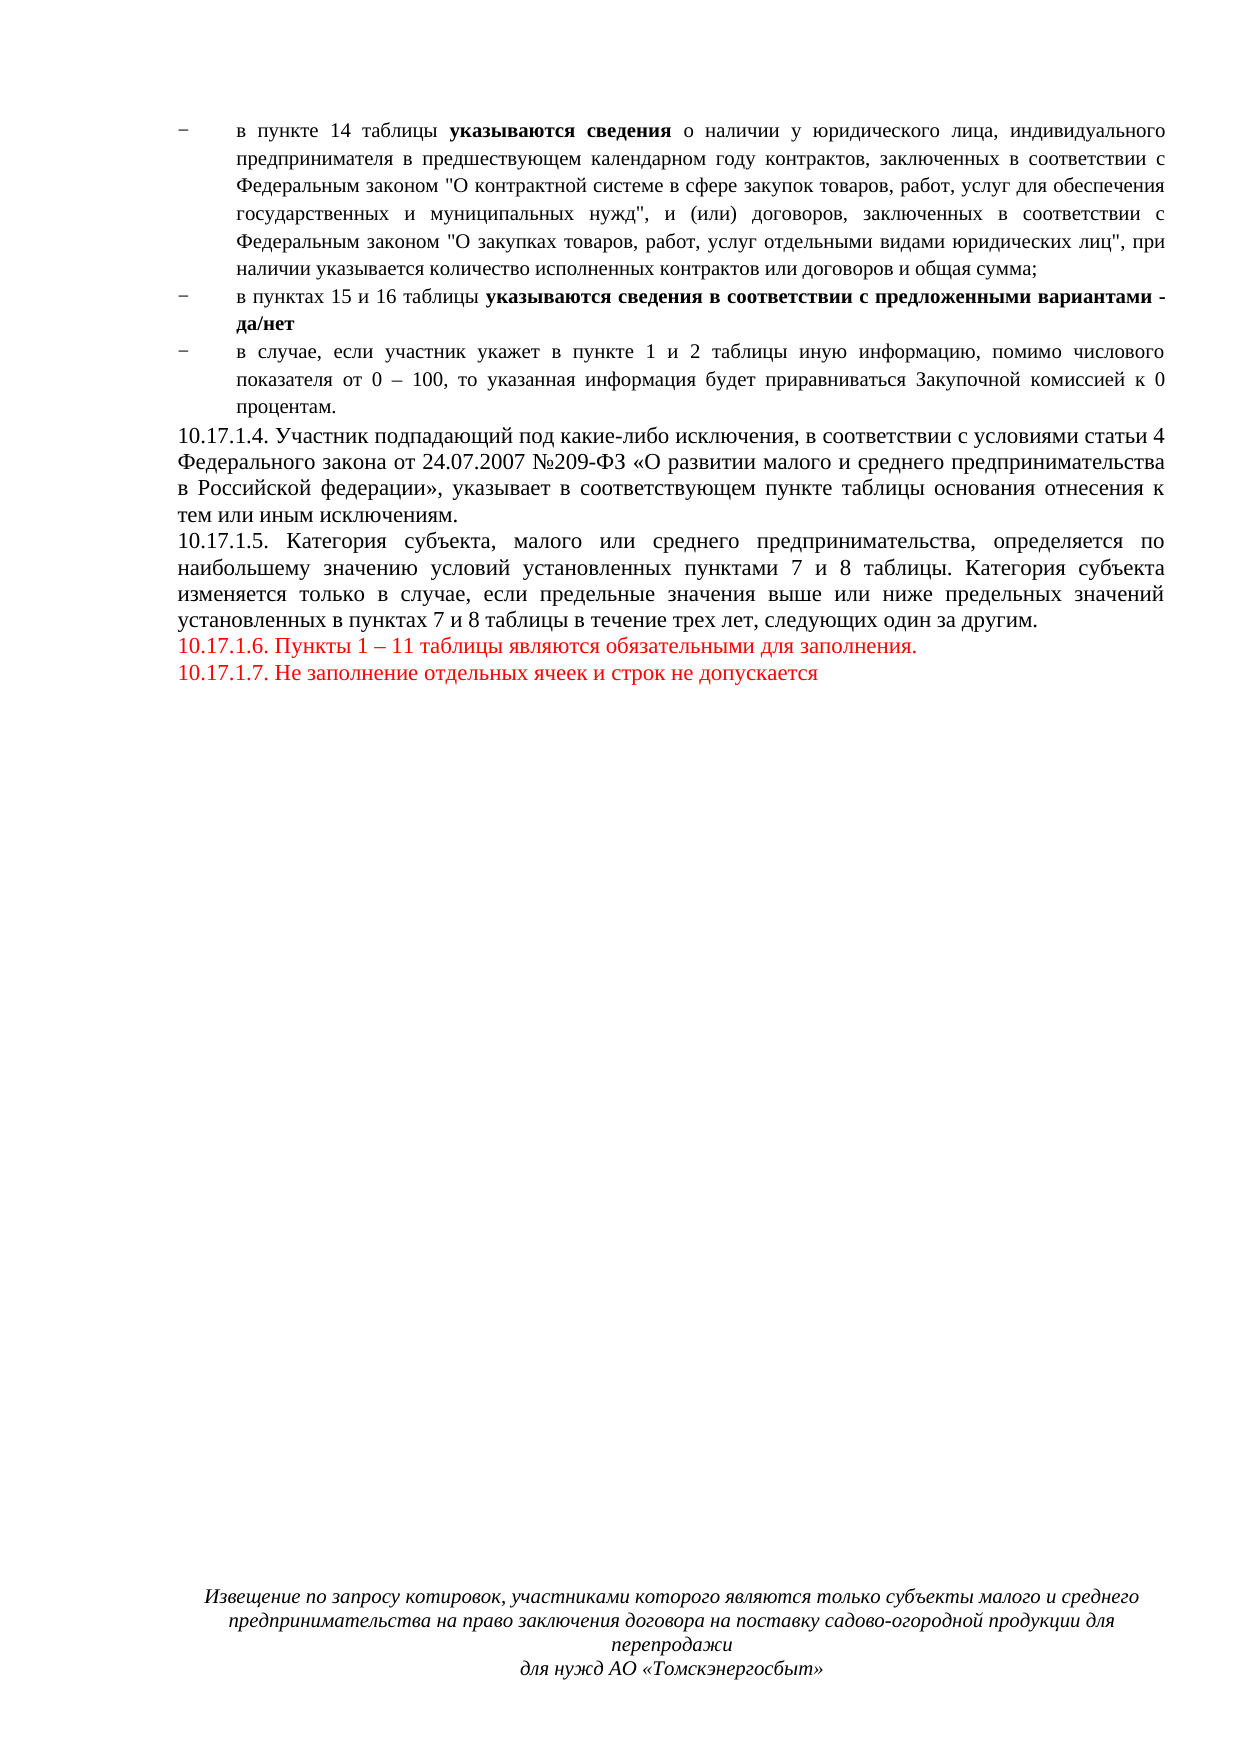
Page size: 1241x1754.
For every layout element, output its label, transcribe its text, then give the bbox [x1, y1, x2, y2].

text 10.17.1.6. Пункты 1 – 11 таблицы являются обязательными для заполнения. [177, 633, 1166, 659]
list в пункте 14 таблицы указываются сведения о наличии у юридического лица, индивидуального предпринимателя в предшествующем календарном году контрактов, заключенных в соответствии с Федеральным законом "О контрактной системе в сфере закупок товаров, работ, услуг для обеспечения государственных и муниципальных нужд", и (или) договоров, заключенных в соответствии с Федеральным законом "О закупках товаров, работ, услуг отдельными видами юридических лиц", при наличии указывается количество исполненных контрактов или договоров и общая сумма; [177, 118, 1166, 280]
text 10.17.1.5. Категория субъекта, малого или среднего предпринимательства, определяется по наибольшему значению условий установленных пунктами 7 и 8 таблицы. Категория субъекта изменяется только в случае, если предельные значения выше или ниже предельных значений установленных в пунктах 7 и 8 таблицы в течение трех лет, следующих один за другим. [177, 527, 1166, 633]
text 10.17.1.4. Участник подпадающий под какие-либо исключения, в соответствии с условиями статьи 4 Федерального закона от 24.07.2007 №209-ФЗ «О развитии малого и среднего предпринимательства в Российской федерации», указывает в соответствующем пункте таблицы основания отнесения к тем или иным исключениям. [177, 422, 1166, 527]
text 10.17.1.7. Не заполнение отдельных ячеек и строк не допускается [177, 659, 1166, 685]
list в случае, если участник укажет в пункте 1 и 2 таблицы иную информацию, помимо числового показателя от 0 – 100, то указанная информация будет приравниваться Закупочной комиссией к 0 процентам. [177, 339, 1166, 418]
list в пунктах 15 и 16 таблицы указываются сведения в соответствии с предложенными вариантами - да/нет [177, 284, 1166, 335]
